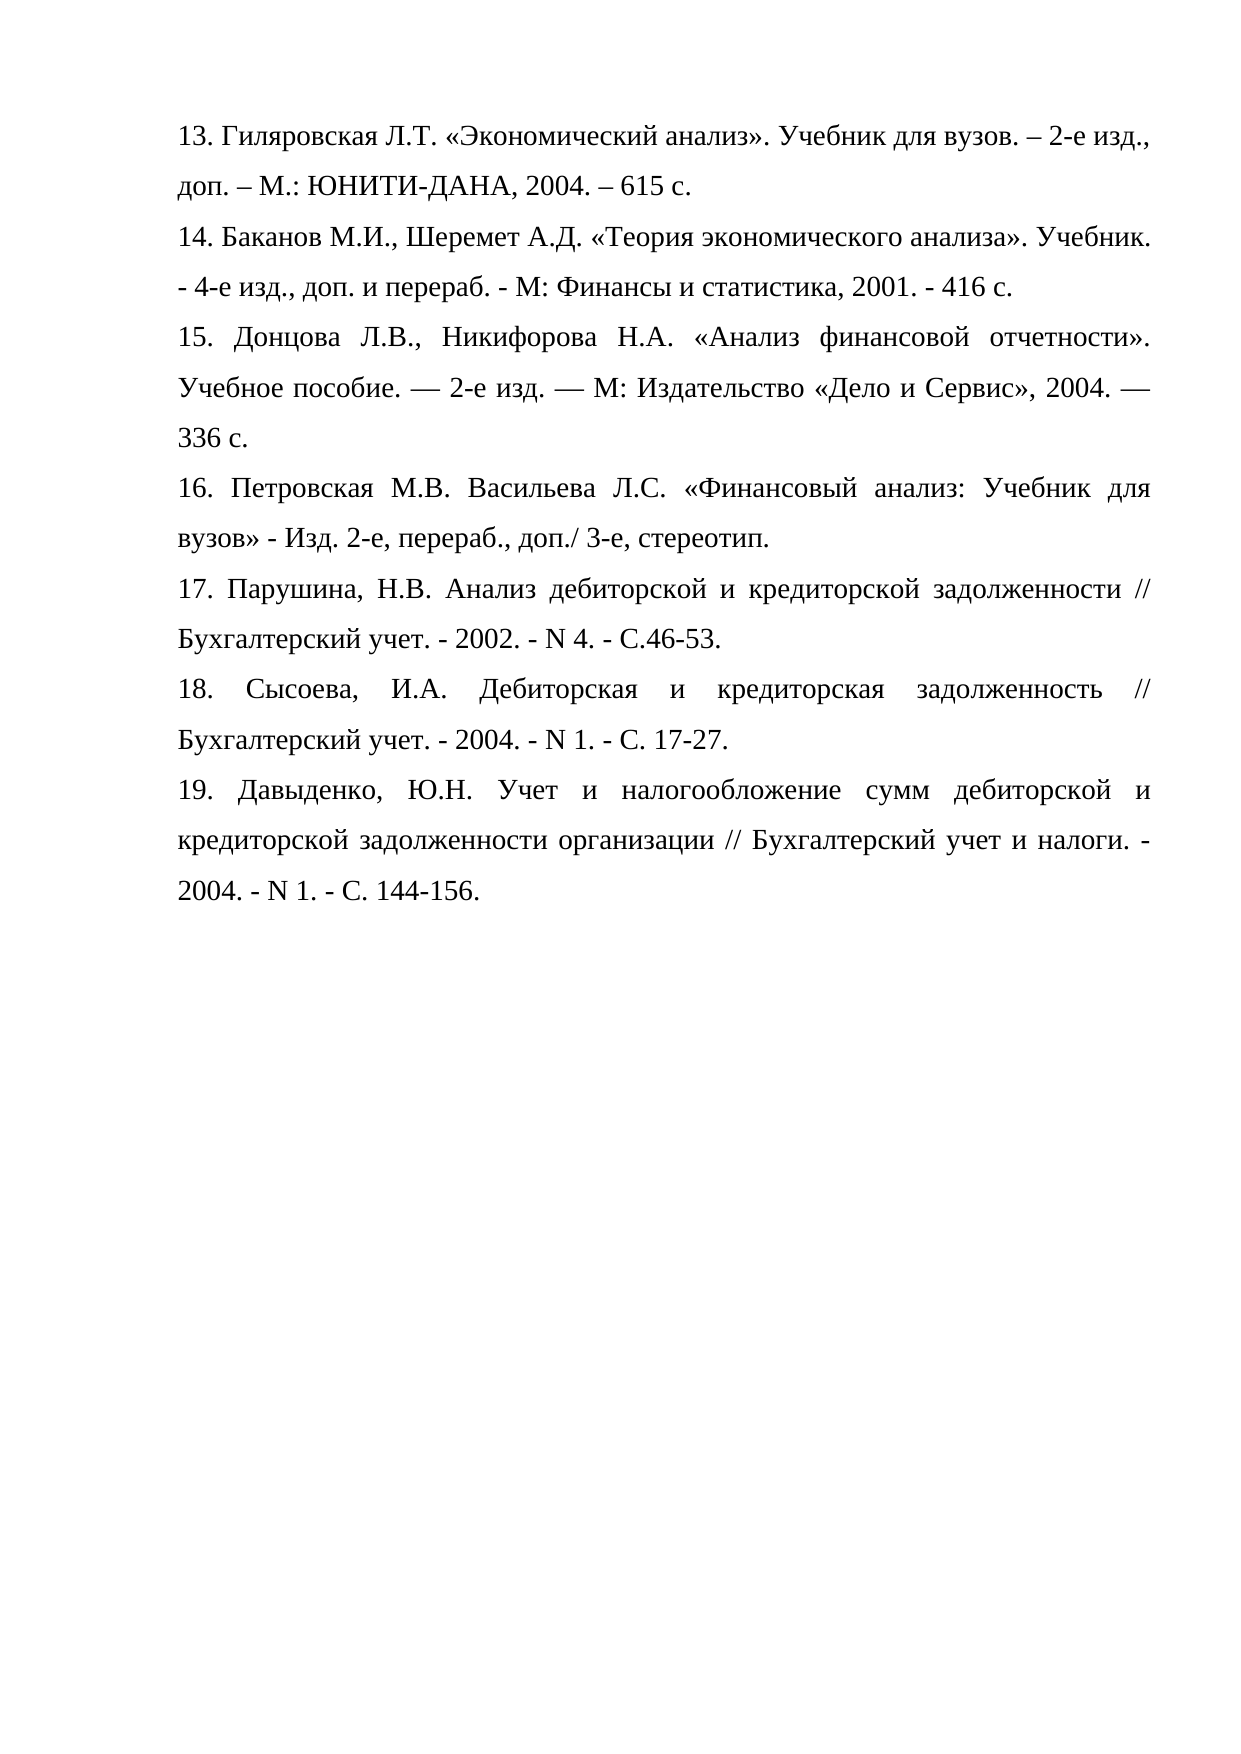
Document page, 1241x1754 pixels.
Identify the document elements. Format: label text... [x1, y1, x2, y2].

text 15. Донцова Л.В., Никифорова Н.А. «Анализ финансовой отчетности». Учебное пособие. — 2-е изд. — М: Издательство «Дело и Сервис», 2004. — 336 с. [177, 319, 1152, 453]
text 16. Петровская М.В. Васильева Л.С. «Финансовый анализ: Учебник для вузов» - Изд. 2-е, перераб., доп./ 3-е, стереотип. [177, 470, 1152, 554]
text 14. Баканов М.И., Шеремет А.Д. «Теория экономического анализа». Учебник. - 4-е изд., доп. и перераб. - М: Финансы и статистика, 2001. - 416 с. [177, 219, 1152, 303]
text 13. Гиляровская Л.Т. «Экономический анализ». Учебник для вузов. – 2-е изд., доп. – М.: ЮНИТИ-ДАНА, 2004. – 615 с. [177, 118, 1152, 202]
text 18. Сысоева, И.А. Дебиторская и кредиторская задолженность // Бухгалтерский учет. - 2004. - N 1. - С. 17-27. [177, 672, 1152, 755]
text 17. Парушина, Н.В. Анализ дебиторской и кредиторской задолженности // Бухгалтерский учет. - 2002. - N 4. - С.46-53. [177, 571, 1152, 655]
text 19. Давыденко, Ю.Н. Учет и налогообложение сумм дебиторской и кредиторской задолженности организации // Бухгалтерский учет и налоги. - 2004. - N 1. - С. 144-156. [177, 772, 1152, 906]
